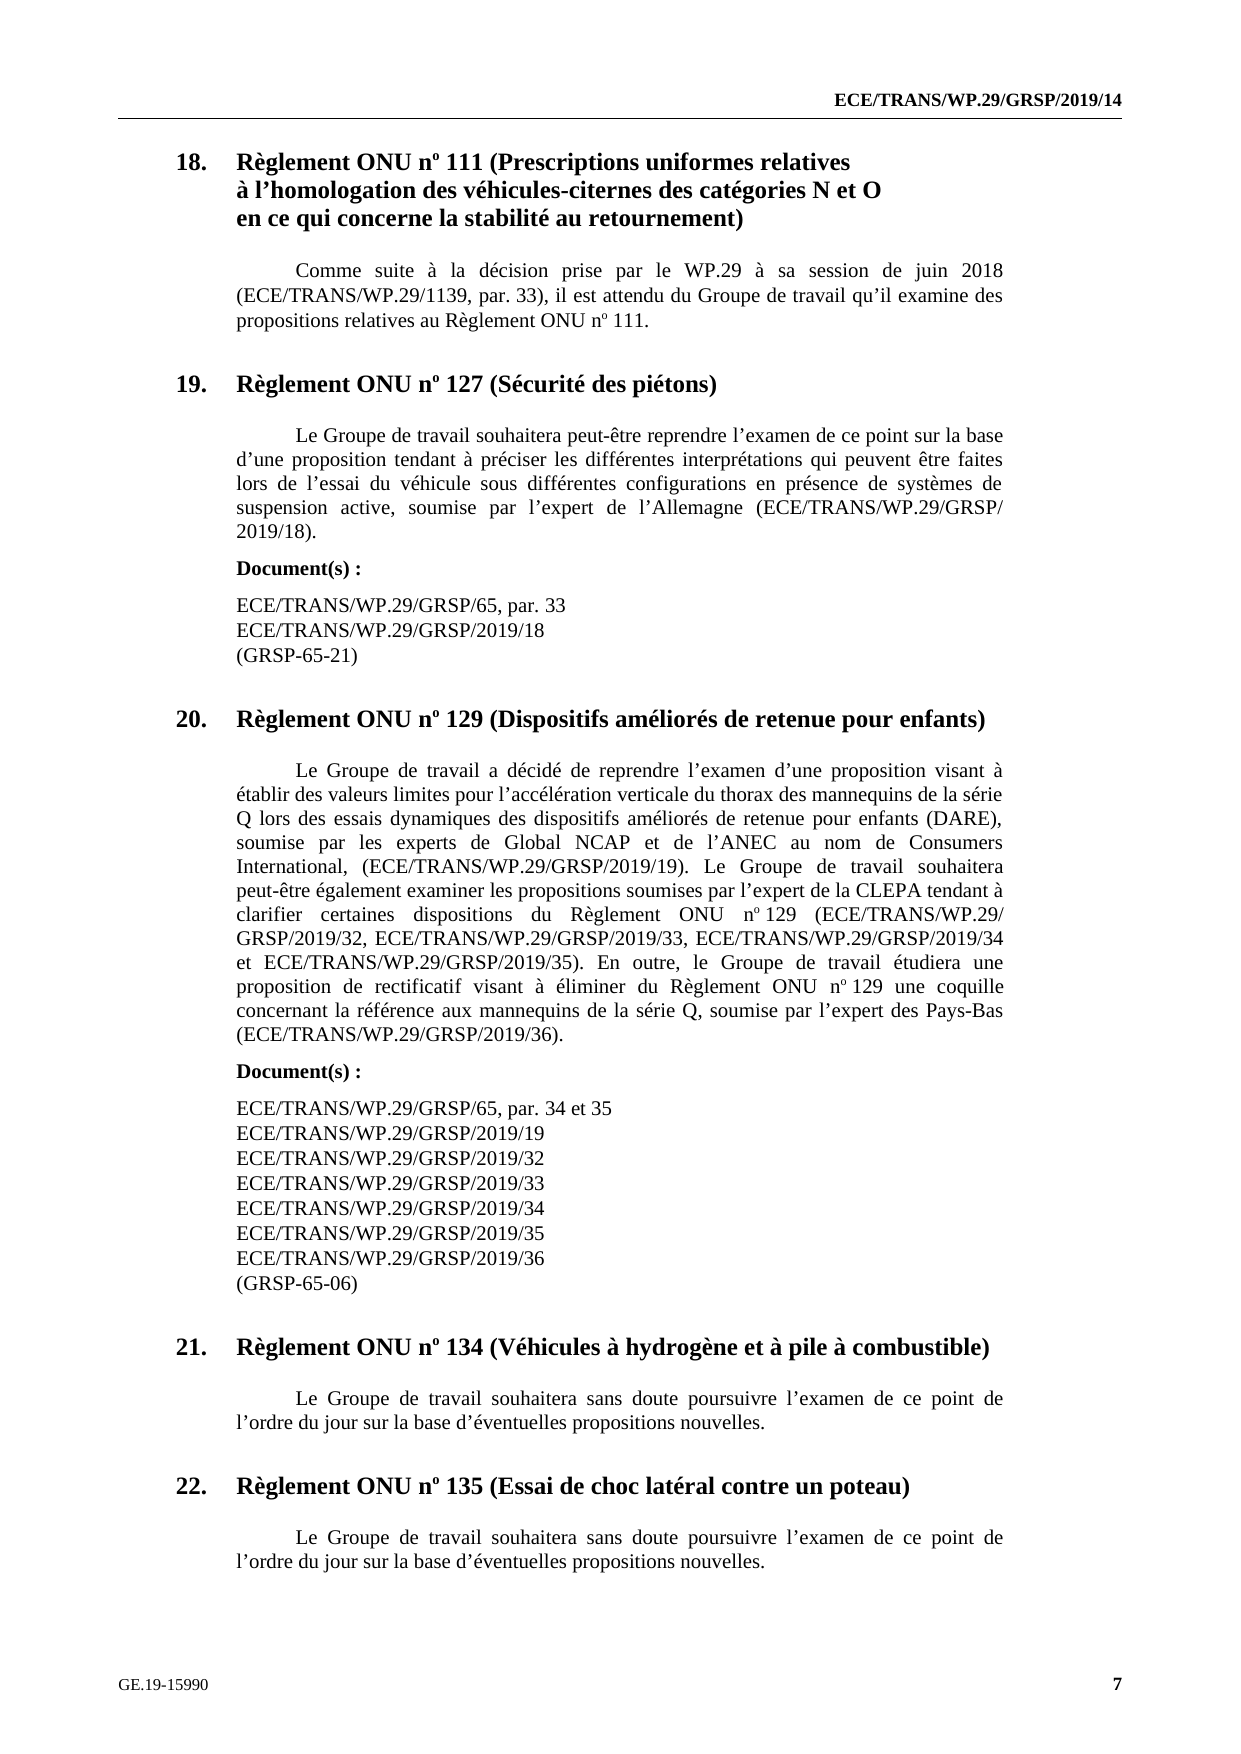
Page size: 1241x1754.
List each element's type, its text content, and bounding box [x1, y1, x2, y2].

text 20. Règlement ONU no 129 (Dispositifs améliorés de retenue pour enfants) [118, 704, 1004, 733]
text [236, 1525, 1004, 1573]
text 19. Règlement ONU no 127 (Sécurité des piétons) [118, 369, 1004, 398]
text ECE/TRANS/WP.29/GRSP/2019/18 [236, 617, 1004, 642]
text 22. Règlement ONU no 135 (Essai de choc latéral contre un poteau) [118, 1472, 1004, 1500]
text ECE/TRANS/WP.29/GRSP/65, par. 33 [236, 592, 1004, 617]
text ECE/TRANS/WP.29/GRSP/2019/35 [236, 1220, 1004, 1245]
text (GRSP-65-21) [236, 642, 1004, 667]
text ECE/TRANS/WP.29/GRSP/2019/32 [236, 1145, 1004, 1170]
text (GRSP-65-06) [236, 1270, 1004, 1295]
text ECE/TRANS/WP.29/GRSP/2019/33 [236, 1170, 1004, 1195]
text ECE/TRANS/WP.29/GRSP/2019/19 [236, 1120, 1004, 1145]
text Le Groupe de travail a décidé de reprendre l’examen d’une proposition visant à établir des valeurs limites pour l’accélération verticale du thorax des mannequins de la série Q lors des essais dynamiques des dispositifs améliorés de retenue pour enfants (DARE), soumise par les experts de Global NCAP et de l’ANEC au nom de Consumers International, (ECE/TRANS/WP.29/GRSP/2019/19). Le Groupe de travail souhaitera peut-être également examiner les propositions soumises par l’expert de la CLEPA tendant à clarifier certaines dispositions du Règlement ONU no 129 (ECE/TRANS/WP.29/ GRSP/2019/32, ECE/TRANS/WP.29/GRSP/2019/33, ECE/TRANS/WP.29/GRSP/2019/34 et ECE/TRANS/WP.29/GRSP/2019/35). En outre, le Groupe de travail étudiera une proposition de rectificatif visant à éliminer du Règlement ONU no 129 une coquille concernant la référence aux mannequins de la série Q, soumise par l’expert des Pays-Bas (ECE/TRANS/WP.29/GRSP/2019/36). [236, 758, 1004, 1046]
text ECE/TRANS/WP.29/GRSP/2019/34 [236, 1195, 1004, 1220]
text Document(s) : [236, 1059, 1004, 1083]
text 21. Règlement ONU no 134 (Véhicules à hydrogène et à pile à combustible) [118, 1333, 1004, 1361]
text 18. Règlement ONU no 111 (Prescriptions uniformes relatives à l’homologation des véhicules-citernes des catégories N et O en ce qui concerne la stabilité au retournement) [118, 148, 1004, 232]
text Le Groupe de travail souhaitera sans doute poursuivre l’examen de ce point de l’ordre du jour sur la base d’éventuelles propositions nouvelles. [236, 1386, 1004, 1434]
text Le Groupe de travail souhaitera peut-être reprendre l’examen de ce point sur la base d’une proposition tendant à préciser les différentes interprétations qui peuvent être faites lors de l’essai du véhicule sous différentes configurations en présence de systèmes de suspension active, soumise par l’expert de l’Allemagne (ECE/TRANS/WP.29/GRSP/ 2019/18). [236, 423, 1004, 543]
text ECE/TRANS/WP.29/GRSP/65, par. 34 et 35 [236, 1095, 1004, 1120]
text Comme suite à la décision prise par le WP.29 à sa session de juin 2018 (ECE/TRANS/WP.29/1139, par. 33), il est attendu du Groupe de travail qu’il examine des propositions relatives au Règlement ONU no 111. [236, 257, 1004, 332]
text ECE/TRANS/WP.29/GRSP/2019/36 [236, 1245, 1004, 1270]
text Document(s) : [236, 555, 1004, 579]
